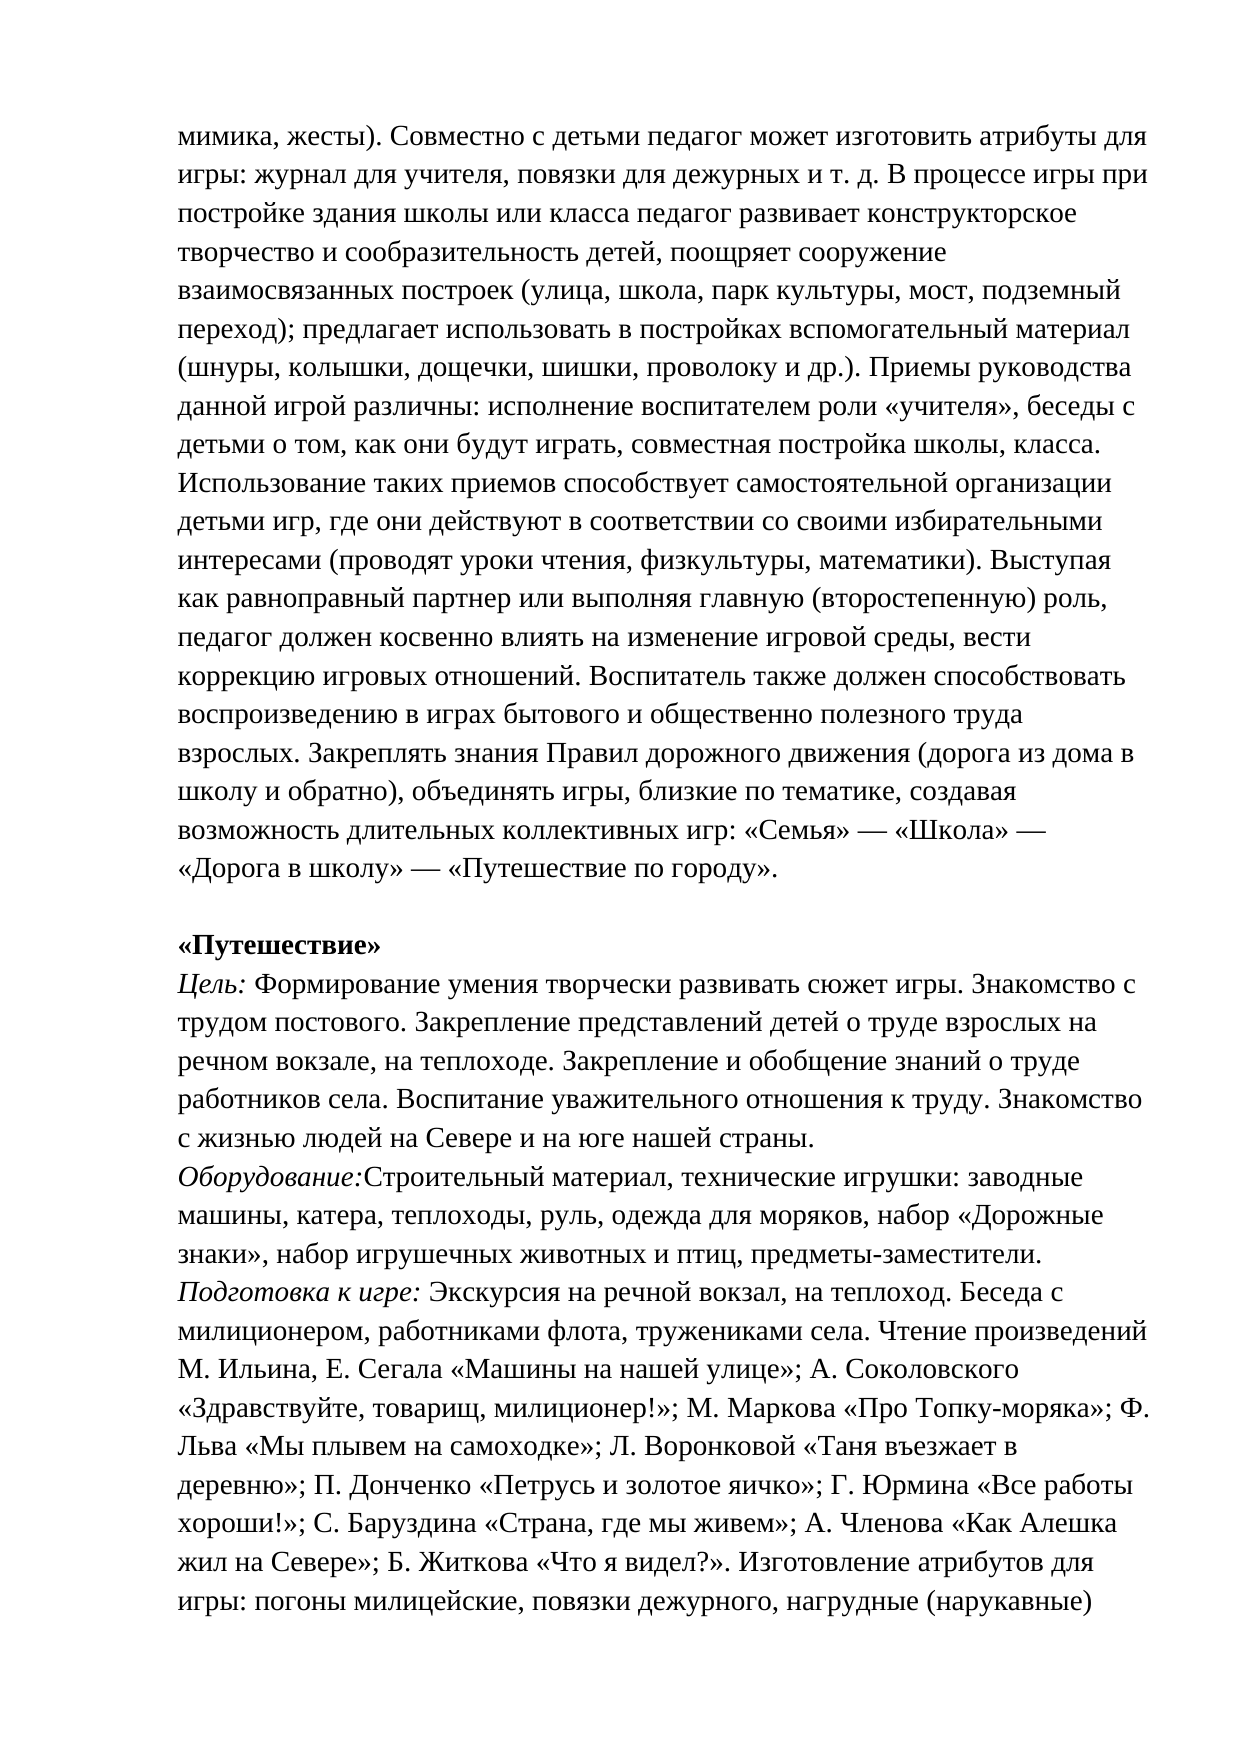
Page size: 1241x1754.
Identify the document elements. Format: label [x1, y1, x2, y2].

text [177, 118, 1152, 1616]
